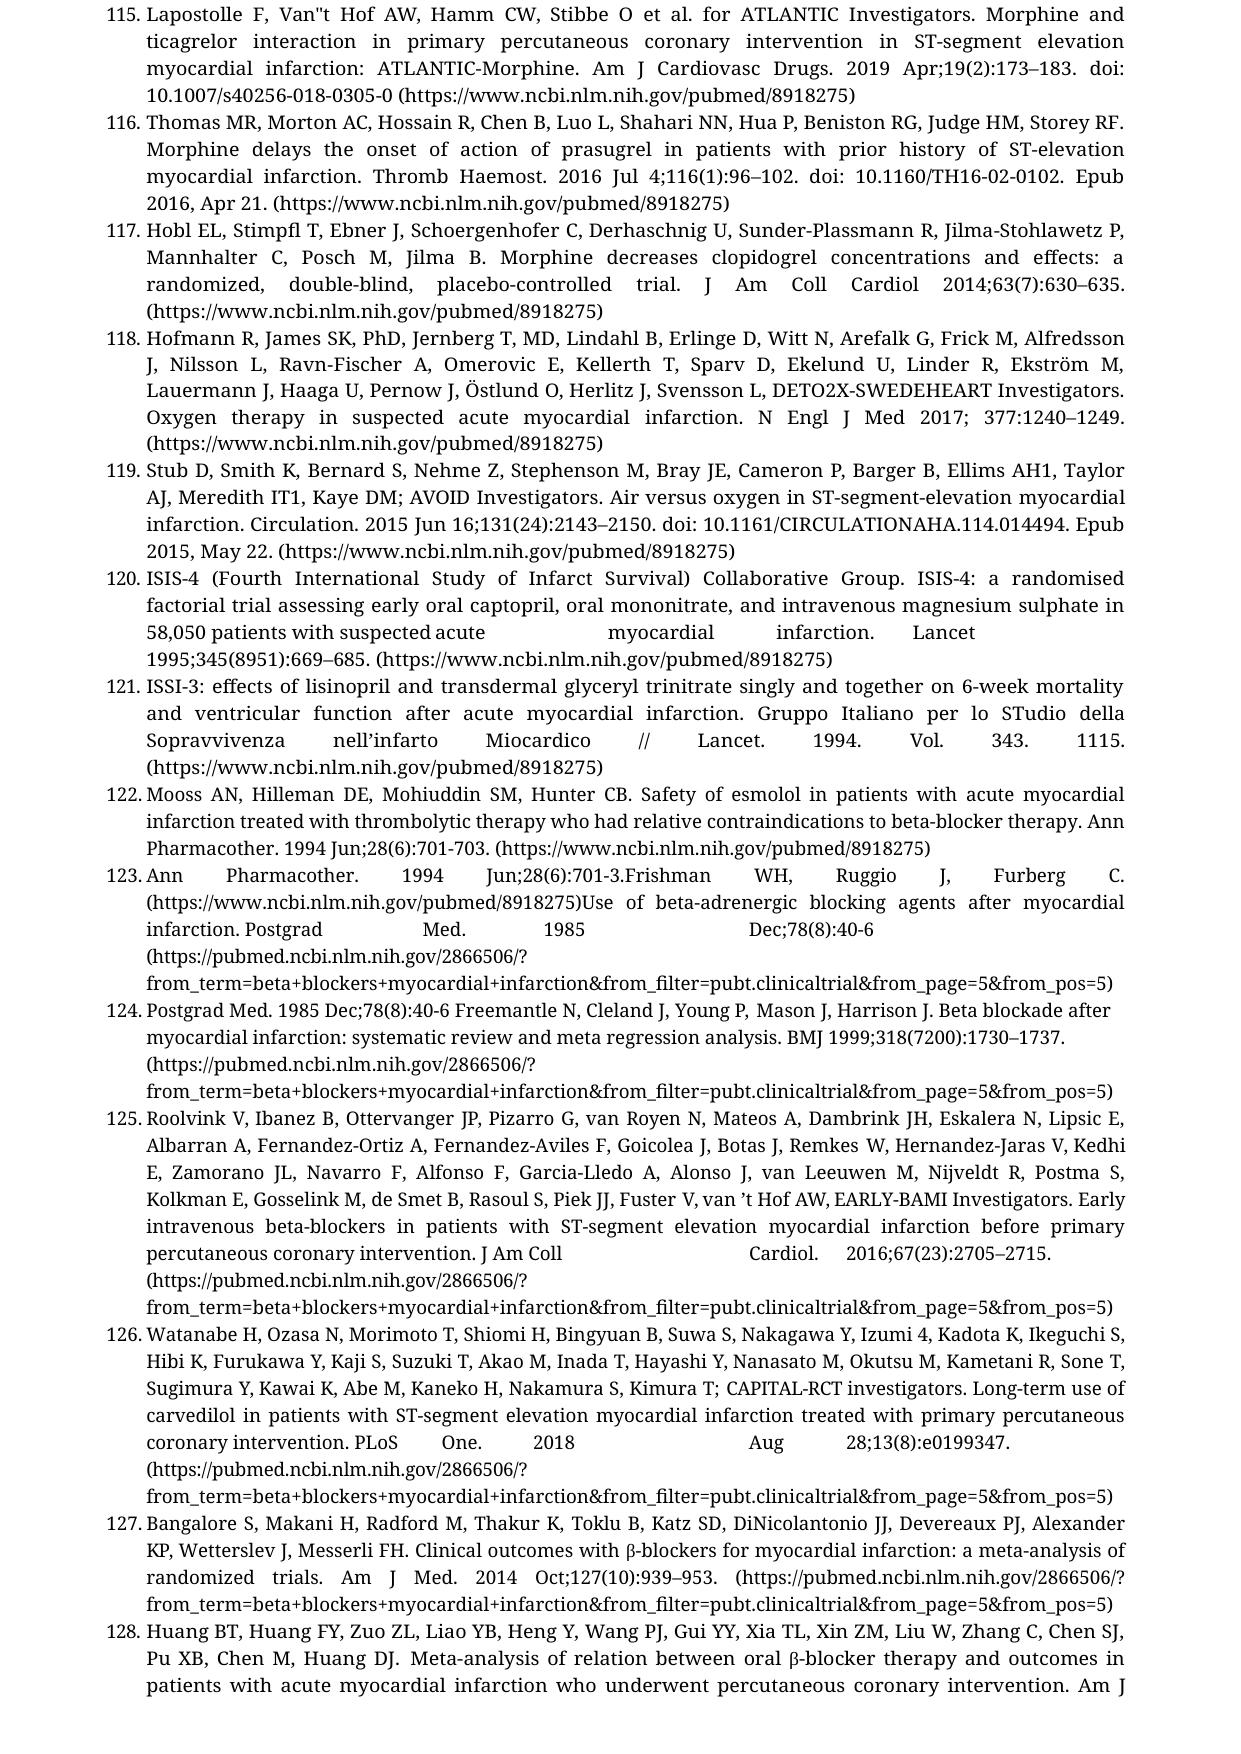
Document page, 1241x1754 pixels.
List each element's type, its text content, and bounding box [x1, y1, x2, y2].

list Postgrad Med. 1985 Dec;78(8):40-6 Freemantle N, Cleland J, Young P, Mason J, Harrison J. Beta blockade after myocardial infarction: systematic review and meta regression analysis. BMJ 1999;318(7200):1730–1737. (https://pubmed.ncbi.nlm.nih.gov/2866506/? from_term=beta+blockers+myocardial+infarction&from_filter=pubt.clinicaltrial&from_page=5&from_pos=5) [106, 997, 1126, 1104]
list Hofmann R, James SK, PhD, Jernberg T, MD, Lindahl B, Erlinge D, Witt N, Arefalk G, Frick M, Alfredsson J, Nilsson L, Ravn‑Fischer A, Omerovic E, Kellerth T, Sparv D, Ekelund U, Linder R, Ekström M, Lauermann J, Haaga U, Pernow J, Östlund O, Herlitz J, Svensson L, DETO2X-SWEDEHEART Investigators. Oxygen therapy in suspected acute myocardial infarction. N Engl J Med 2017; 377:1240–1249. (https://www.ncbi.nlm.nih.gov/pubmed/8918275) [106, 325, 1125, 456]
list Roolvink V, Ibanez B, Ottervanger JP, Pizarro G, van Royen N, Mateos A, Dambrink JH, Eskalera N, Lipsic E, Albarran A, Fernandez-Ortiz A, Fernandez-Aviles F, Goicolea J, Botas J, Remkes W, Hernandez-Jaras V, Kedhi E, Zamorano JL, Navarro F, Alfonso F, Garcia-Lledo A, Alonso J, van Leeuwen M, Nijveldt R, Postma S, Kolkman E, Gosselink M, de Smet B, Rasoul S, Piek JJ, Fuster V, van ’t Hof AW, EARLY-BAMI Investigators. Early intravenous beta-blockers in patients with ST-segment elevation myocardial infarction before primary percutaneous coronary intervention. J Am Coll Cardiol. 2016;67(23):2705–2715. (https://pubmed.ncbi.nlm.nih.gov/2866506/? from_term=beta+blockers+myocardial+infarction&from_filter=pubt.clinicaltrial&from_page=5&from_pos=5) [106, 1106, 1126, 1320]
list Mooss AN, Hilleman DE, Mohiuddin SM, Hunter CB. Safety of esmolol in patients with acute myocardial infarction treated with thrombolytic therapy who had relative contraindications to beta-blocker therapy. Ann Pharmacother. 1994 Jun;28(6):701-703. (https://www.ncbi.nlm.nih.gov/pubmed/8918275) [106, 781, 1126, 861]
list Thomas MR, Morton AC, Hossain R, Chen B, Luo L, Shahari NN, Hua P, Beniston RG, Judge HM, Storey RF. Morphine delays the onset of action of prasugrel in patients with prior history of ST-elevation myocardial infarction. Thromb Haemost. 2016 Jul 4;116(1):96–102. doi: 10.1160/TH16-02-0102. Epub 2016, Apr 21. (https://www.ncbi.nlm.nih.gov/pubmed/8918275) [106, 109, 1125, 216]
list Bangalore S, Makani H, Radford M, Thakur K, Toklu B, Katz SD, DiNicolantonio JJ, Devereaux PJ, Alexander KP, Wetterslev J, Messerli FH. Clinical outcomes with β-blockers for myocardial infarction: a meta-analysis of randomized trials. Am J Med. 2014 Oct;127(10):939–953. (https://pubmed.ncbi.nlm.nih.gov/2866506/? from_term=beta+blockers+myocardial+infarction&from_filter=pubt.clinicaltrial&from_page=5&from_pos=5) [106, 1511, 1126, 1617]
list Ann Pharmacother. 1994 Jun;28(6):701-3.Frishman WH, Ruggio J, Furberg C. (https://www.ncbi.nlm.nih.gov/pubmed/8918275)Use of beta-adrenergic blocking agents after myocardial infarction. Postgrad Med. 1985 Dec;78(8):40-6 (https://pubmed.ncbi.nlm.nih.gov/2866506/? from_term=beta+blockers+myocardial+infarction&from_filter=pubt.clinicaltrial&from_page=5&from_pos=5) [106, 862, 1125, 996]
list ISIS-4 (Fourth International Study of Infarct Survival) Collaborative Group. ISIS-4: a randomised factorial trial assessing early oral captopril, oral mononitrate, and intravenous magnesium sulphate in 58,050 patients with suspected acute myocardial infarction. Lancet 1995;345(8951):669–685. (https://www.ncbi.nlm.nih.gov/pubmed/8918275) [106, 565, 1126, 672]
list Watanabe H, Ozasa N, Morimoto T, Shiomi H, Bingyuan B, Suwa S, Nakagawa Y, Izumi 4, Kadota K, Ikeguchi S, Hibi K, Furukawa Y, Kaji S, Suzuki T, Akao M, Inada T, Hayashi Y, Nanasato M, Okutsu M, Kametani R, Sone T, Sugimura Y, Kawai K, Abe M, Kaneko H, Nakamura S, Kimura T; CAPITAL-RCT investigators. Long-term use of carvedilol in patients with ST-segment elevation myocardial infarction treated with primary percutaneous coronary intervention. PLoS One. 2018 Aug 28;13(8):e0199347. (https://pubmed.ncbi.nlm.nih.gov/2866506/? from_term=beta+blockers+myocardial+infarction&from_filter=pubt.clinicaltrial&from_page=5&from_pos=5) [106, 1322, 1125, 1509]
list Hobl EL, Stimpfl T, Ebner J, Schoergenhofer C, Derhaschnig U, Sunder-Plassmann R, Jilma-Stohlawetz P, Mannhalter C, Posch M, Jilma B. Morphine decreases clopidogrel concentrations and effects: a randomized, double-blind, placebo-controlled trial. J Am Coll Cardiol 2014;63(7):630–635. (https://www.ncbi.nlm.nih.gov/pubmed/8918275) [106, 217, 1126, 324]
list Stub D, Smith K, Bernard S, Nehme Z, Stephenson M, Bray JE, Cameron P, Barger B, Ellims AH1, Taylor AJ, Meredith IT1, Kaye DM; AVOID Investigators. Air versus oxygen in ST-segment-elevation myocardial infarction. Circulation. 2015 Jun 16;131(24):2143–2150. doi: 10.1161/CIRCULATIONAHA.114.014494. Epub 2015, May 22. (https://www.ncbi.nlm.nih.gov/pubmed/8918275) [106, 457, 1126, 564]
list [106, 1619, 1126, 1698]
list Lapostolle F, Van"t Hof AW, Hamm CW, Stibbe O et al. for ATLANTIC Investigators. Morphine and ticagrelor interaction in primary percutaneous coronary intervention in ST-segment elevation myocardial infarction: ATLANTIC-Morphine. Am J Cardiovasc Drugs. 2019 Apr;19(2):173–183. doi: 10.1007/s40256-018-0305-0 (https://www.ncbi.nlm.nih.gov/pubmed/8918275) [106, 1, 1126, 108]
list ISSI-3: effects of lisinopril and transdermal glyceryl trinitrate singly and together on 6-week mortality and ventricular function after acute myocardial infarction. Gruppo Italiano per lo STudio della Sopravvivenza nell’infarto Miocardico // Lancet. 1994. Vol. 343. 1115. (https://www.ncbi.nlm.nih.gov/pubmed/8918275) [106, 673, 1125, 780]
